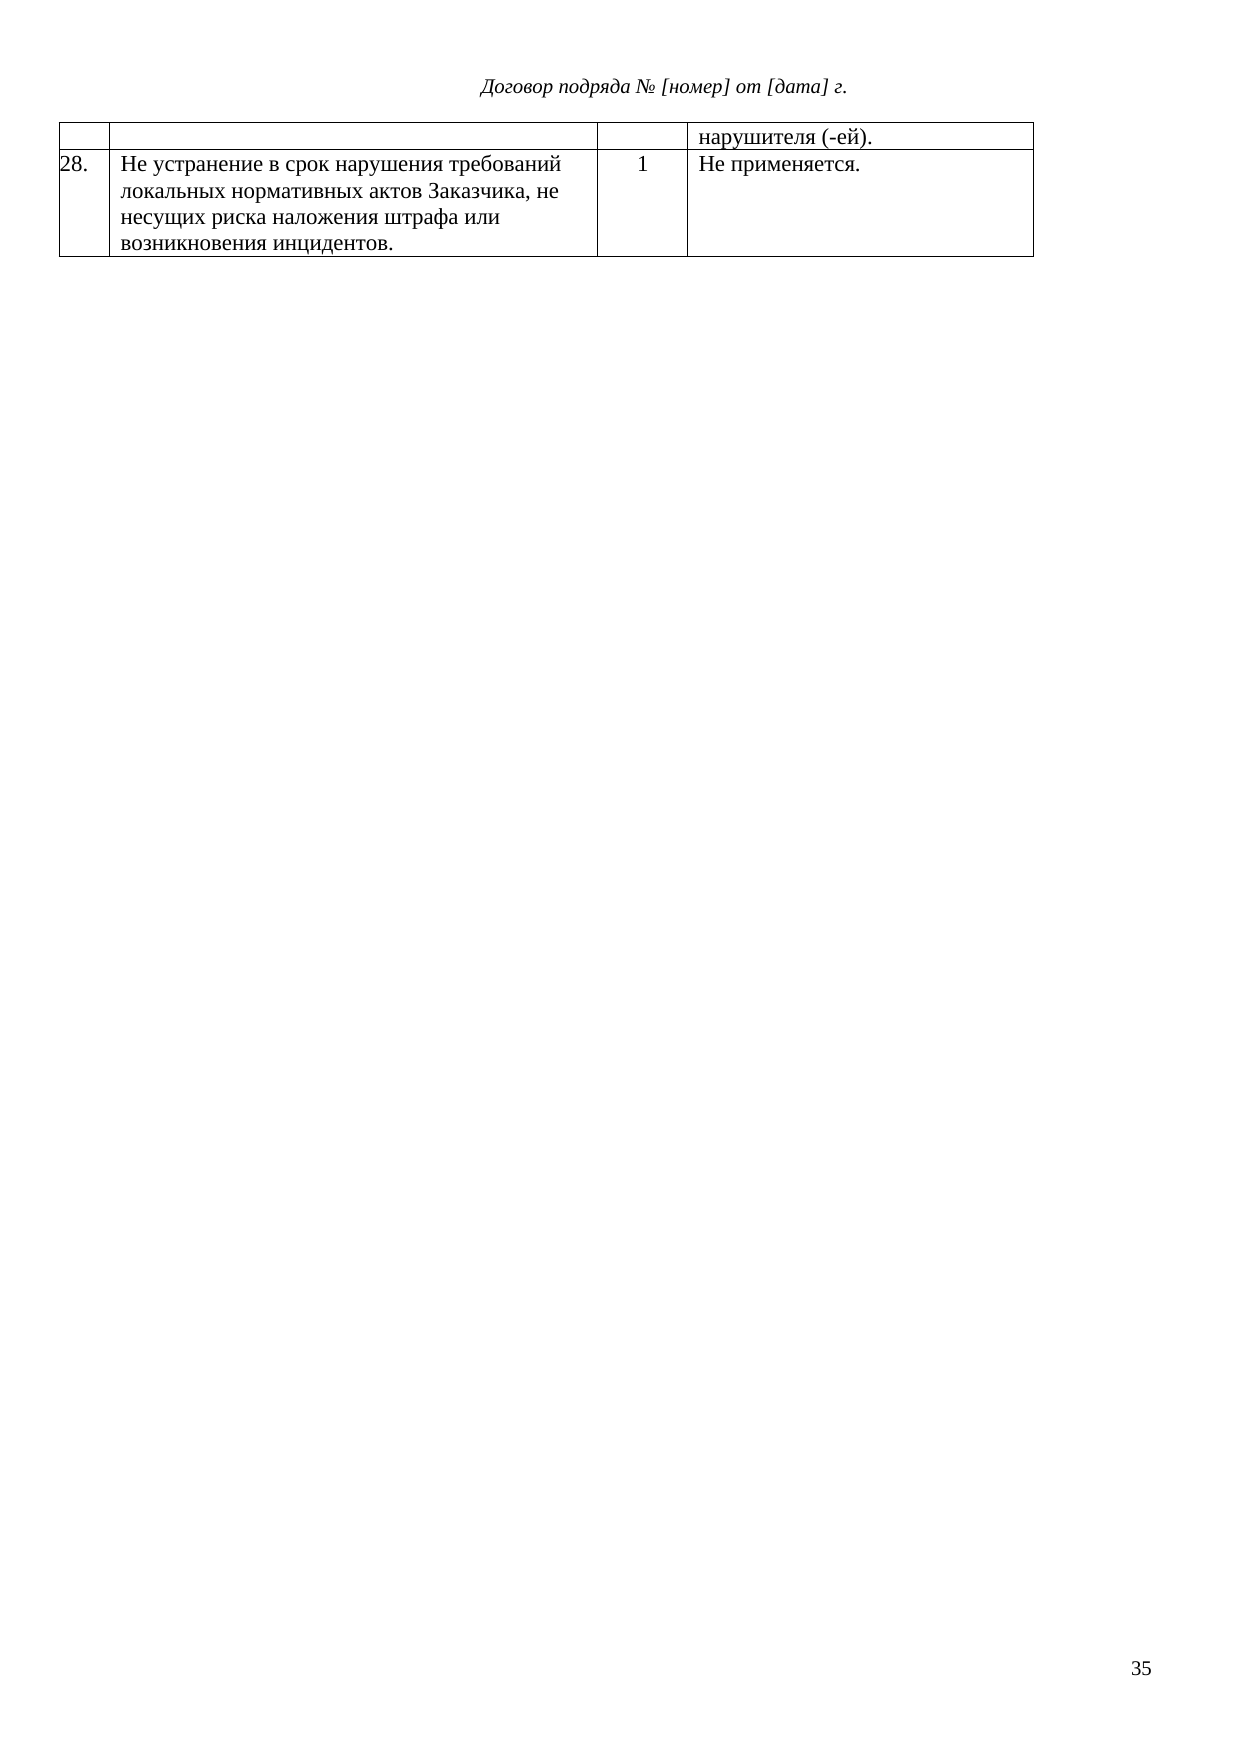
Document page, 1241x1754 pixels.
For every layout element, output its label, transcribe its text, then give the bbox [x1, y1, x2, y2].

table_cell [60, 150, 109, 256]
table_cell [688, 123, 1033, 149]
table_cell [60, 123, 109, 149]
table_cell Не устранение в срок нарушения требований локальных нормативных актов Заказчика, не несущих риска наложения штрафа или возникновения инцидентов. [110, 150, 597, 256]
table_cell 40 [598, 123, 687, 149]
table_cell 1 [598, 150, 687, 256]
table_cell Не применяется. [688, 150, 1033, 256]
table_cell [110, 123, 597, 149]
